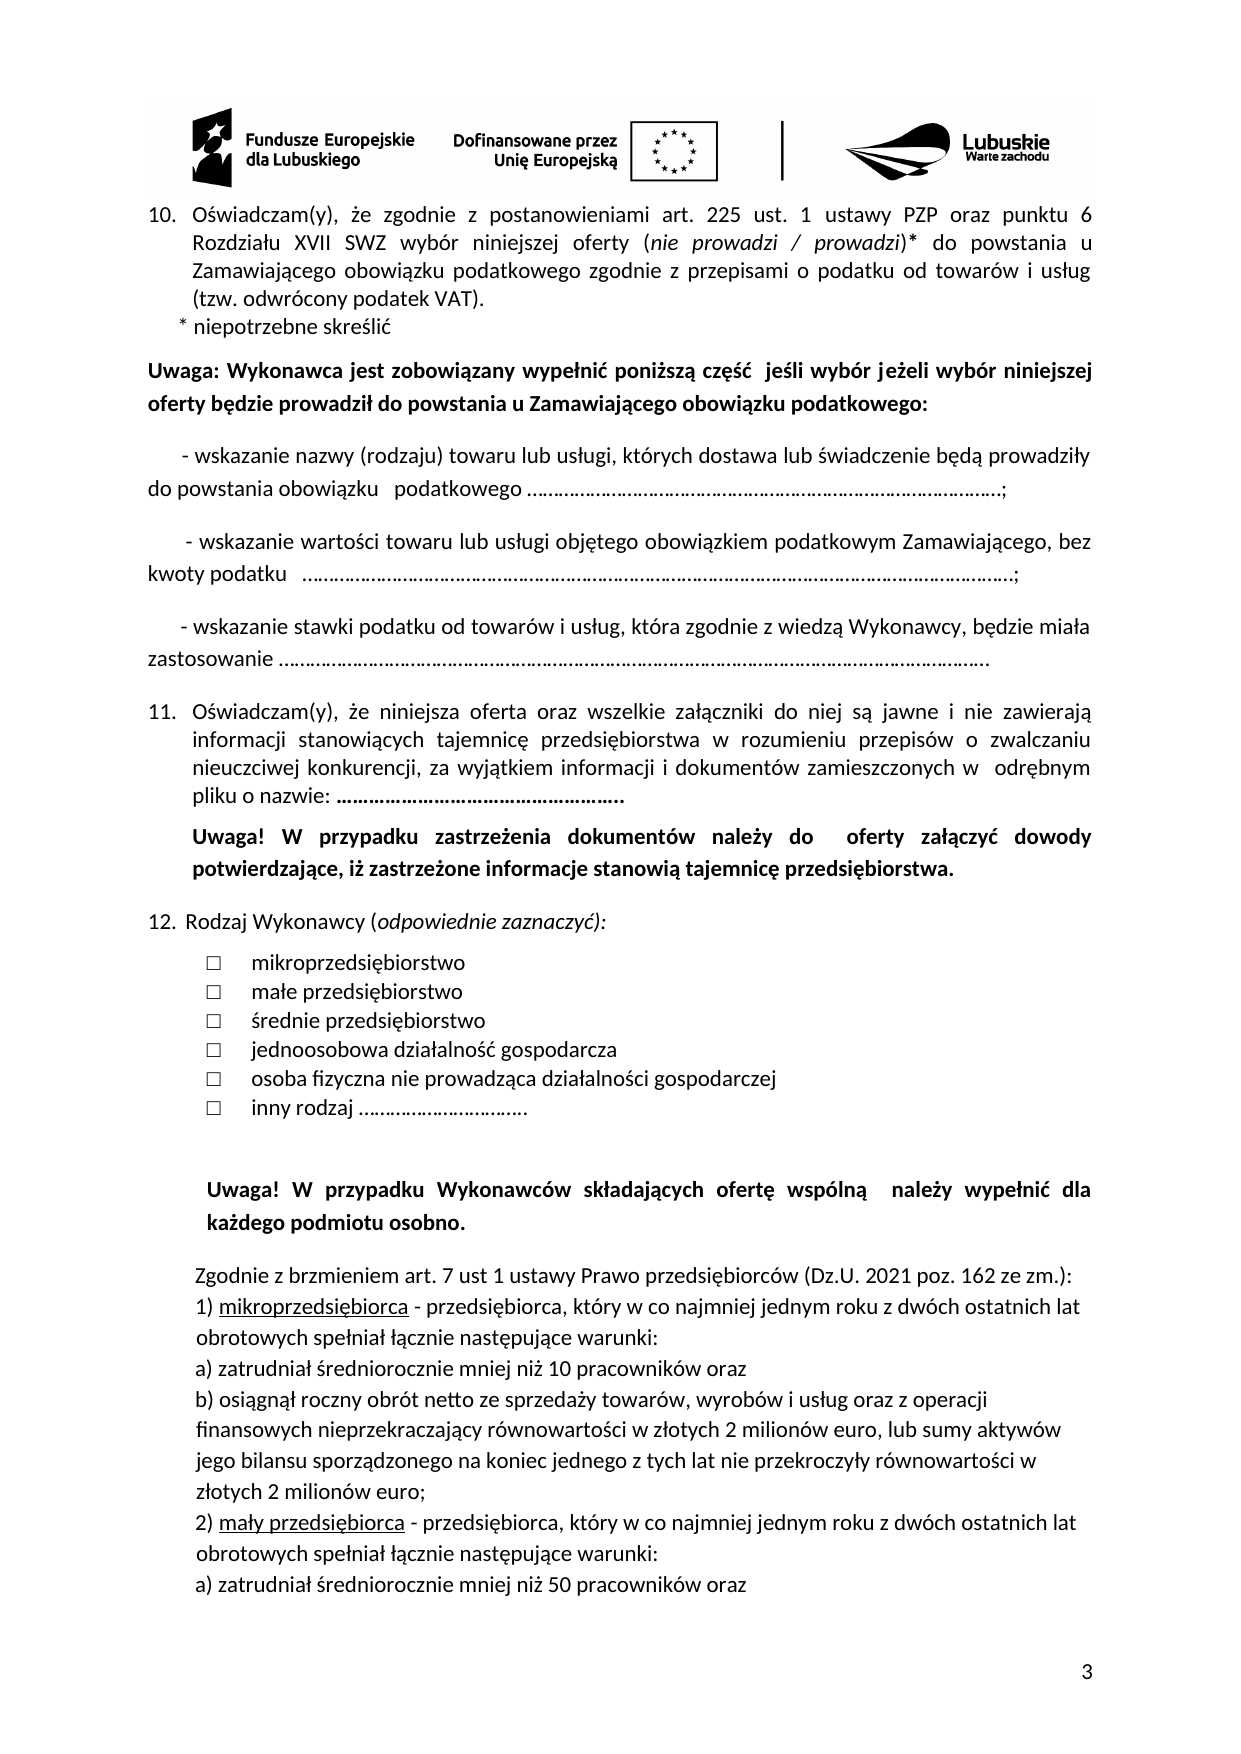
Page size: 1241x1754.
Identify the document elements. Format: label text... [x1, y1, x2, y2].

picture [147, 101, 1093, 200]
text Zgodnie z brzmieniem art. 7 ust 1 ustawy Prawo przedsiębiorców (Dz.U. 2021 poz. 162 ze zm.): [195, 1261, 1093, 1289]
list Oświadczam(y), że niniejsza oferta oraz wszelkie załączniki do niej są jawne i nie zawierają informacji stanowiących tajemnicę przedsiębiorstwa w rozumieniu przepisów o zwalczaniu nieuczciwej konkurencji, za wyjątkiem informacji i dokumentów zamieszczonych w odrębnym pliku o nazwie: …………………………………………….. [148, 697, 1093, 809]
text a) zatrudniał średniorocznie mniej niż 50 pracowników oraz [195, 1570, 1093, 1598]
list średnie przedsiębiorstwo [207, 1006, 1093, 1035]
text a) zatrudniał średniorocznie mniej niż 10 pracowników oraz [195, 1354, 1093, 1382]
text - wskazanie nazwy (rodzaju) towaru lub usługi, których dostawa lub świadczenie będą prowadziły do powstania obowiązku podatkowego ………………………………………………………………………………; [148, 442, 1093, 502]
text 2) mały przedsiębiorca - przedsiębiorca, który w co najmniej jednym roku z dwóch ostatnich lat obrotowych spełniał łącznie następujące warunki: [195, 1508, 1093, 1567]
list Oświadczam(y), że zgodnie z postanowieniami art. 225 ust. 1 ustawy PZP oraz punktu 6 Rozdziału XVII SWZ wybór niniejszej oferty (nie prowadzi / prowadzi)* do powstania u Zamawiającego obowiązku podatkowego zgodnie z przepisami o podatku od towarów i usług (tzw. odwrócony podatek VAT). [148, 200, 1093, 312]
list osoba fizyczna nie prowadząca działalności gospodarczej [207, 1064, 1093, 1093]
text Uwaga: Wykonawca jest zobowiązany wypełnić poniższą część jeśli wybór jeżeli wybór niniejszej oferty będzie prowadził do powstania u Zamawiającego obowiązku podatkowego: [148, 356, 1093, 417]
text b) osiągnął roczny obrót netto ze sprzedaży towarów, wyrobów i usług oraz z operacji finansowych nieprzekraczający równowartości w złotych 2 milionów euro, lub sumy aktywów jego bilansu sporządzonego na koniec jednego z tych lat nie przekroczyły równowartości w złotych 2 milionów euro; [195, 1385, 1093, 1505]
text * niepotrzebne skreślić [177, 312, 1093, 340]
text 1) mikroprzedsiębiorca - przedsiębiorca, który w co najmniej jednym roku z dwóch ostatnich lat obrotowych spełniał łącznie następujące warunki: [195, 1292, 1093, 1351]
text - wskazanie wartości towaru lub usługi objętego obowiązkiem podatkowym Zamawiającego, bez kwoty podatku ………………………………………………………………………………………………………………………; [148, 527, 1093, 587]
list Rodzaj Wykonawcy (odpowiednie zaznaczyć): [148, 907, 1093, 935]
list jednoosobowa działalność gospodarcza [207, 1035, 1093, 1064]
list małe przedsiębiorstwo [207, 977, 1093, 1006]
text - wskazanie stawki podatku od towarów i usług, która zgodnie z wiedzą Wykonawcy, będzie miała zastosowanie ……………………………………………………………………………………………………………………… [148, 612, 1093, 672]
list mikroprzedsiębiorstwo [207, 948, 1093, 977]
list inny rodzaj ………………………….. [207, 1093, 1093, 1123]
text Uwaga! W przypadku zastrzeżenia dokumentów należy do oferty załączyć dowody potwierdzające, iż zastrzeżone informacje stanowią tajemnicę przedsiębiorstwa. [192, 822, 1093, 882]
text Uwaga! W przypadku Wykonawców składających ofertę wspólną należy wypełnić dla każdego podmiotu osobno. [207, 1176, 1093, 1236]
